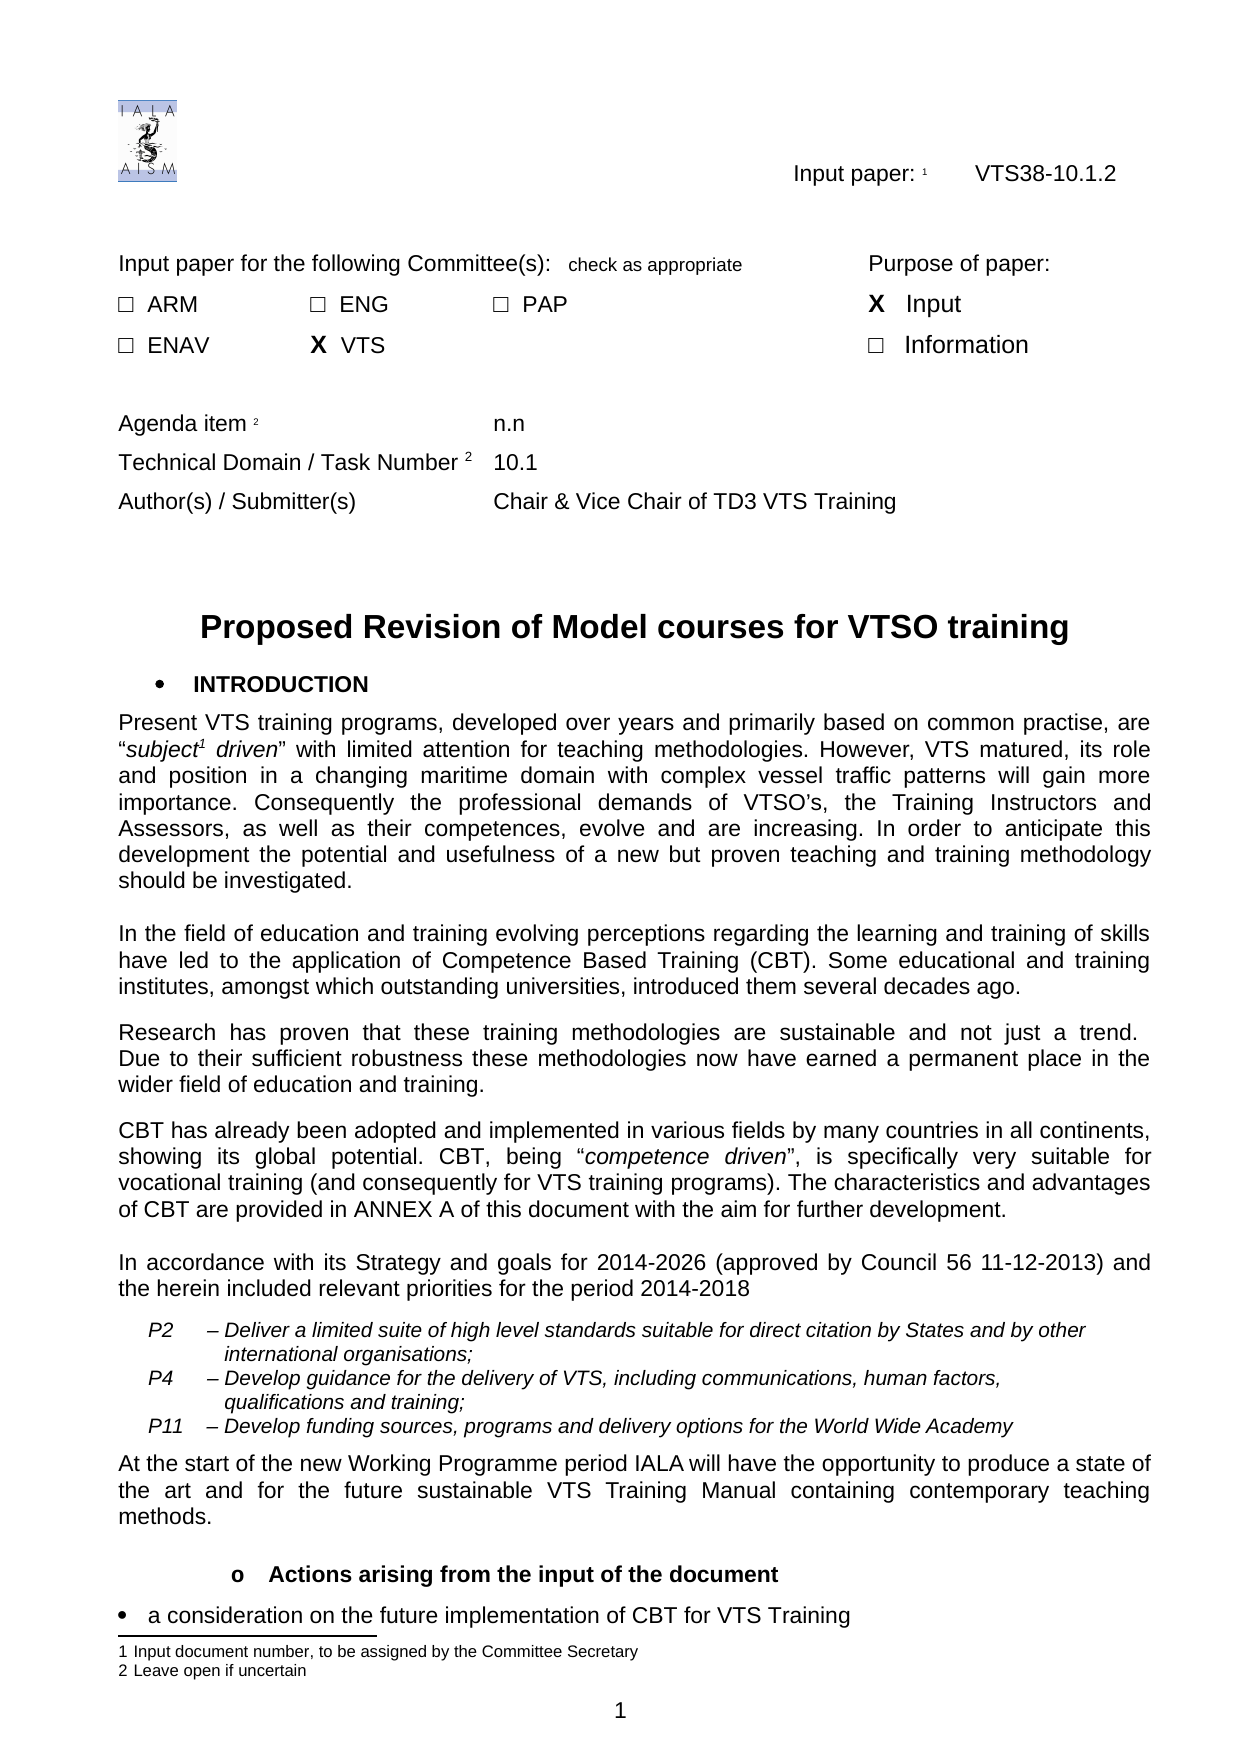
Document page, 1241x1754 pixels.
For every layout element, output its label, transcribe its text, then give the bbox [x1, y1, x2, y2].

text Proposed Revision of Model courses for VTSO training [118, 607, 1152, 646]
text Technical Domain / Task Number 2 10.1 [118, 449, 1152, 476]
list Actions arising from the input of the document [231, 1561, 1152, 1589]
text □ ARM □ ENG □ PAP X Input [118, 289, 1152, 318]
text Agenda item n.n [118, 410, 1152, 437]
text P2 – Deliver a limited suite of high level standards suitable for direct citation by States and by other international organisations; [148, 1318, 1152, 1366]
text In the field of education and training evolving perceptions regarding the learning and training of skills have led to the application of Competence Based Training (CBT). Some educational and training institutes, amongst which outstanding universities, introduced them several decades ago. [118, 920, 1152, 999]
list a consideration on the future implementation of CBT for VTS Training [118, 1602, 1152, 1628]
text Author(s) / Submitter(s) Chair & Vice Chair of TD3 VTS Training [118, 488, 1152, 514]
text At the start of the new Working Programme period IALA will have the opportunity to produce a state of the art and for the future sustainable VTS Training Manual containing contemporary teaching methods. [118, 1450, 1152, 1529]
picture [118, 100, 177, 182]
text □ ENAV X VTS □ Information [118, 330, 1152, 359]
text P4 – Develop guidance for the delivery of VTS, including communications, human factors, qualifications and training; [148, 1366, 1152, 1414]
text Research has proven that these training methodologies are sustainable and not just a trend. Due to their sufficient robustness these methodologies now have earned a permanent place in the wider field of education and training. [118, 1018, 1152, 1097]
text Input paper: VTS38-10.1.2 [118, 100, 1152, 186]
text Input paper for the following Committee(s): check as appropriate Purpose of paper: [118, 250, 1152, 277]
text In accordance with its Strategy and goals for 2014-2026 (approved by Council 56 11-12-2013) and the herein included relevant priorities for the period 2014-2018 [118, 1248, 1152, 1301]
text P11 – Develop funding sources, programs and delivery options for the World Wide Academy [148, 1414, 1152, 1438]
list Introduction [156, 671, 1152, 697]
text CBT has already been adopted and implemented in various fields by many countries in all continents, showing its global potential. CBT, being “competence driven”, is specifically very suitable for vocational training (and consequently for VTS training programs). The characteristics and advantages of CBT are provided in ANNEX A of this document with the aim for further development. [118, 1117, 1152, 1222]
text Present VTS training programs, developed over years and primarily based on common practise, are “subject1 driven” with limited attention for teaching methodologies. However, VTS matured, its role and position in a changing maritime domain with complex vessel traffic patterns will gain more importance. Consequently the professional demands of VTSO’s, the Training Instructors and Assessors, as well as their competences, evolve and are increasing. In order to anticipate this development the potential and usefulness of a new but proven teaching and training methodology should be investigated. [118, 709, 1152, 894]
